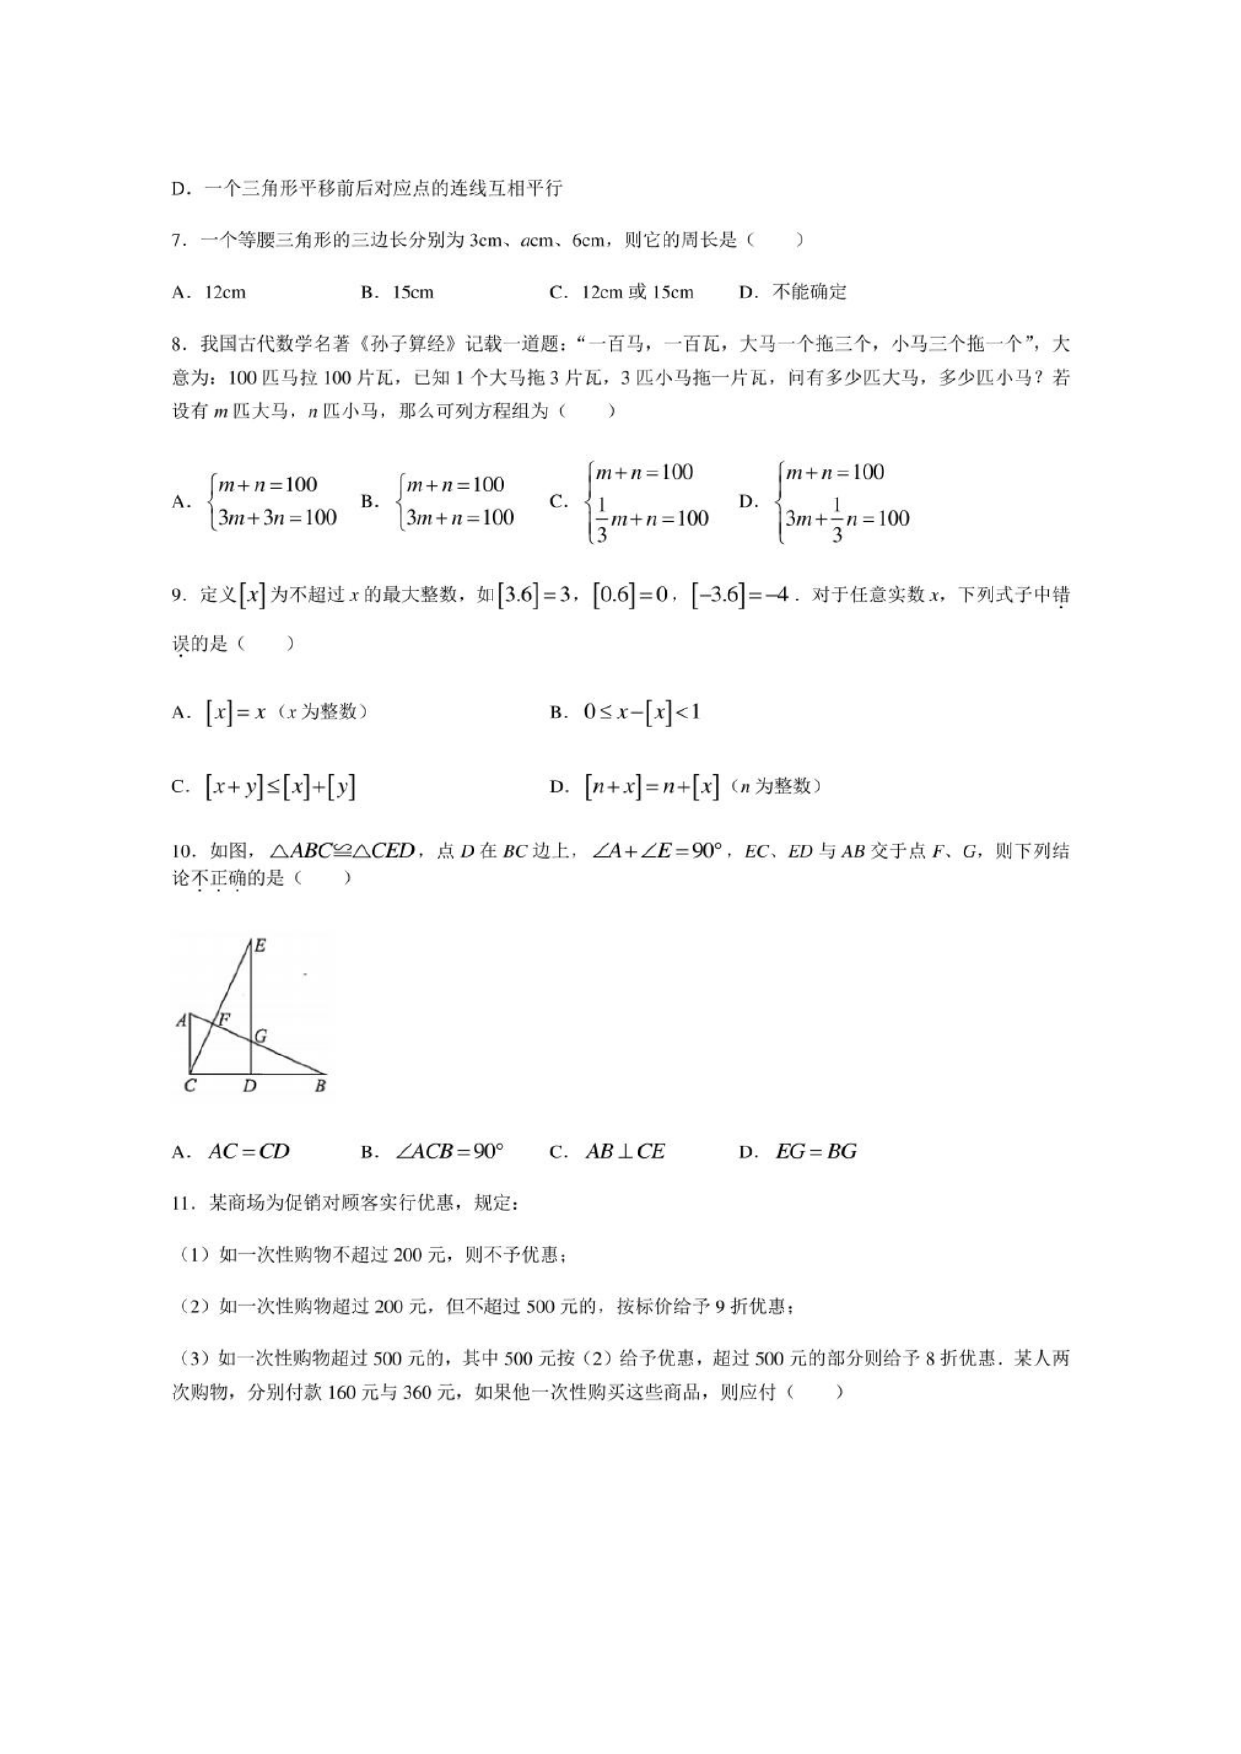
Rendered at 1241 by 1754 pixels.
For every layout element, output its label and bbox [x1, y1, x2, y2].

picture [147, 162, 1092, 1466]
